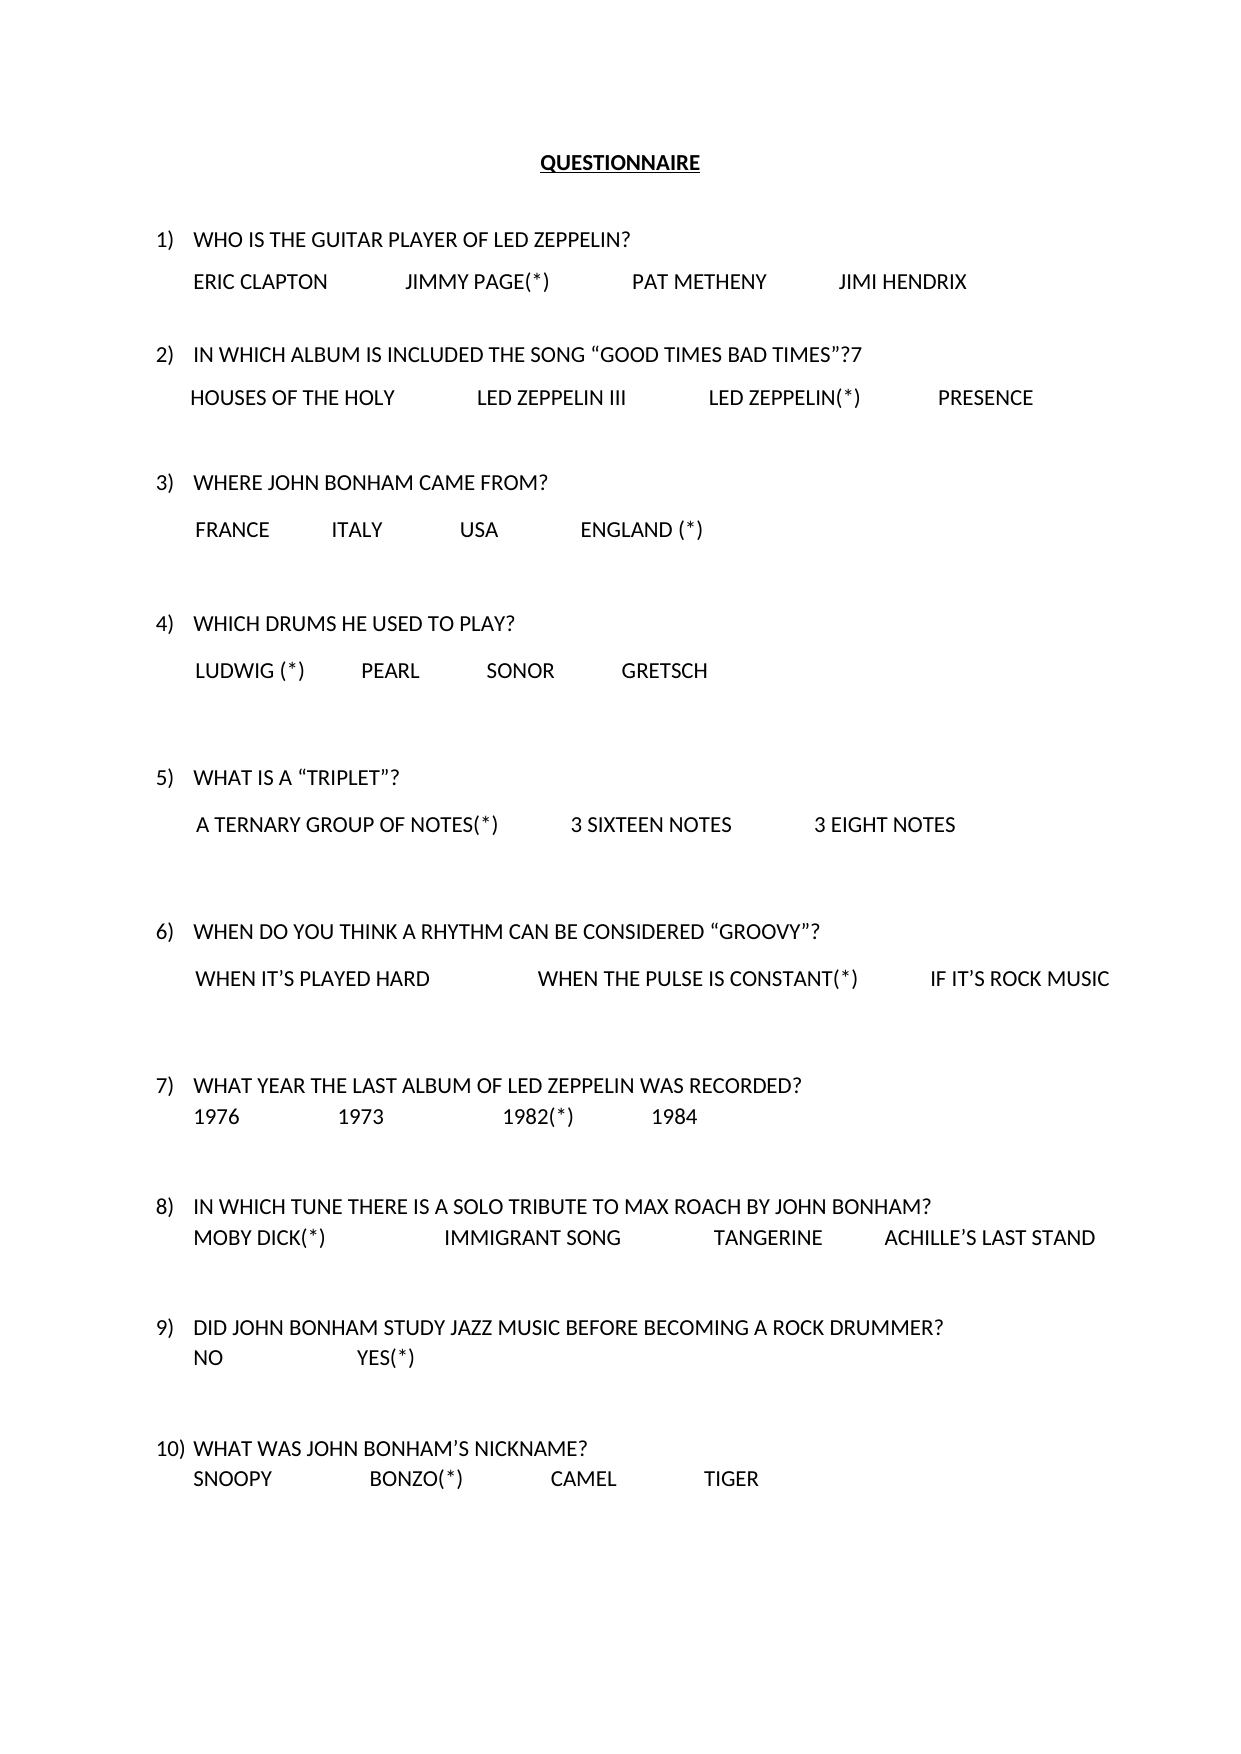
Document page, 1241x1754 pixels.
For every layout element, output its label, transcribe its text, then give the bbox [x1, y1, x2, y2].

list WHAT IS A “TRIPLET”? [156, 763, 1122, 791]
list MOBY DICK(*) IMMIGRANT SONG TANGERINE ACHILLE’S LAST STAND [193, 1223, 1122, 1251]
text WHEN IT’S PLAYED HARD WHEN THE PULSE IS CONSTANT(*) IF IT’S ROCK MUSIC [118, 964, 1122, 992]
list DID JOHN BONHAM STUDY JAZZ MUSIC BEFORE BECOMING A ROCK DRUMMER? [156, 1313, 1122, 1341]
list NO YES(*) [193, 1343, 1122, 1371]
text FRANCE ITALY USA ENGLAND (*) [118, 515, 1122, 543]
list WHAT YEAR THE LAST ALBUM OF LED ZEPPELIN WAS RECORDED? [156, 1072, 1122, 1099]
list WHICH DRUMS HE USED TO PLAY? [156, 609, 1122, 637]
list SNOOPY BONZO(*) CAMEL TIGER [193, 1464, 1122, 1492]
text ERIC CLAPTON JIMMY PAGE(*) PAT METHENY JIMI HENDRIX [193, 267, 1122, 295]
text QUESTIONNAIRE [118, 148, 1122, 176]
text HOUSES OF THE HOLY LED ZEPPELIN III LED ZEPPELIN(*) PRESENCE [118, 383, 1122, 411]
list IN WHICH ALBUM IS INCLUDED THE SONG “GOOD TIMES BAD TIMES”?7 [156, 340, 1122, 368]
list WHAT WAS JOHN BONHAM’S NICKNAME? [156, 1434, 1122, 1462]
list WHEN DO YOU THINK A RHYTHM CAN BE CONSIDERED “GROOVY”? [156, 917, 1122, 945]
list IN WHICH TUNE THERE IS A SOLO TRIBUTE TO MAX ROACH BY JOHN BONHAM? [156, 1192, 1122, 1220]
list 1976 1973 1982(*) 1984 [193, 1102, 1122, 1130]
list WHERE JOHN BONHAM CAME FROM? [156, 468, 1122, 496]
text A TERNARY GROUP OF NOTES(*) 3 SIXTEEN NOTES 3 EIGHT NOTES [118, 810, 1122, 838]
text LUDWIG (*) PEARL SONOR GRETSCH [118, 656, 1122, 684]
list WHO IS THE GUITAR PLAYER OF LED ZEPPELIN? [156, 225, 1122, 253]
